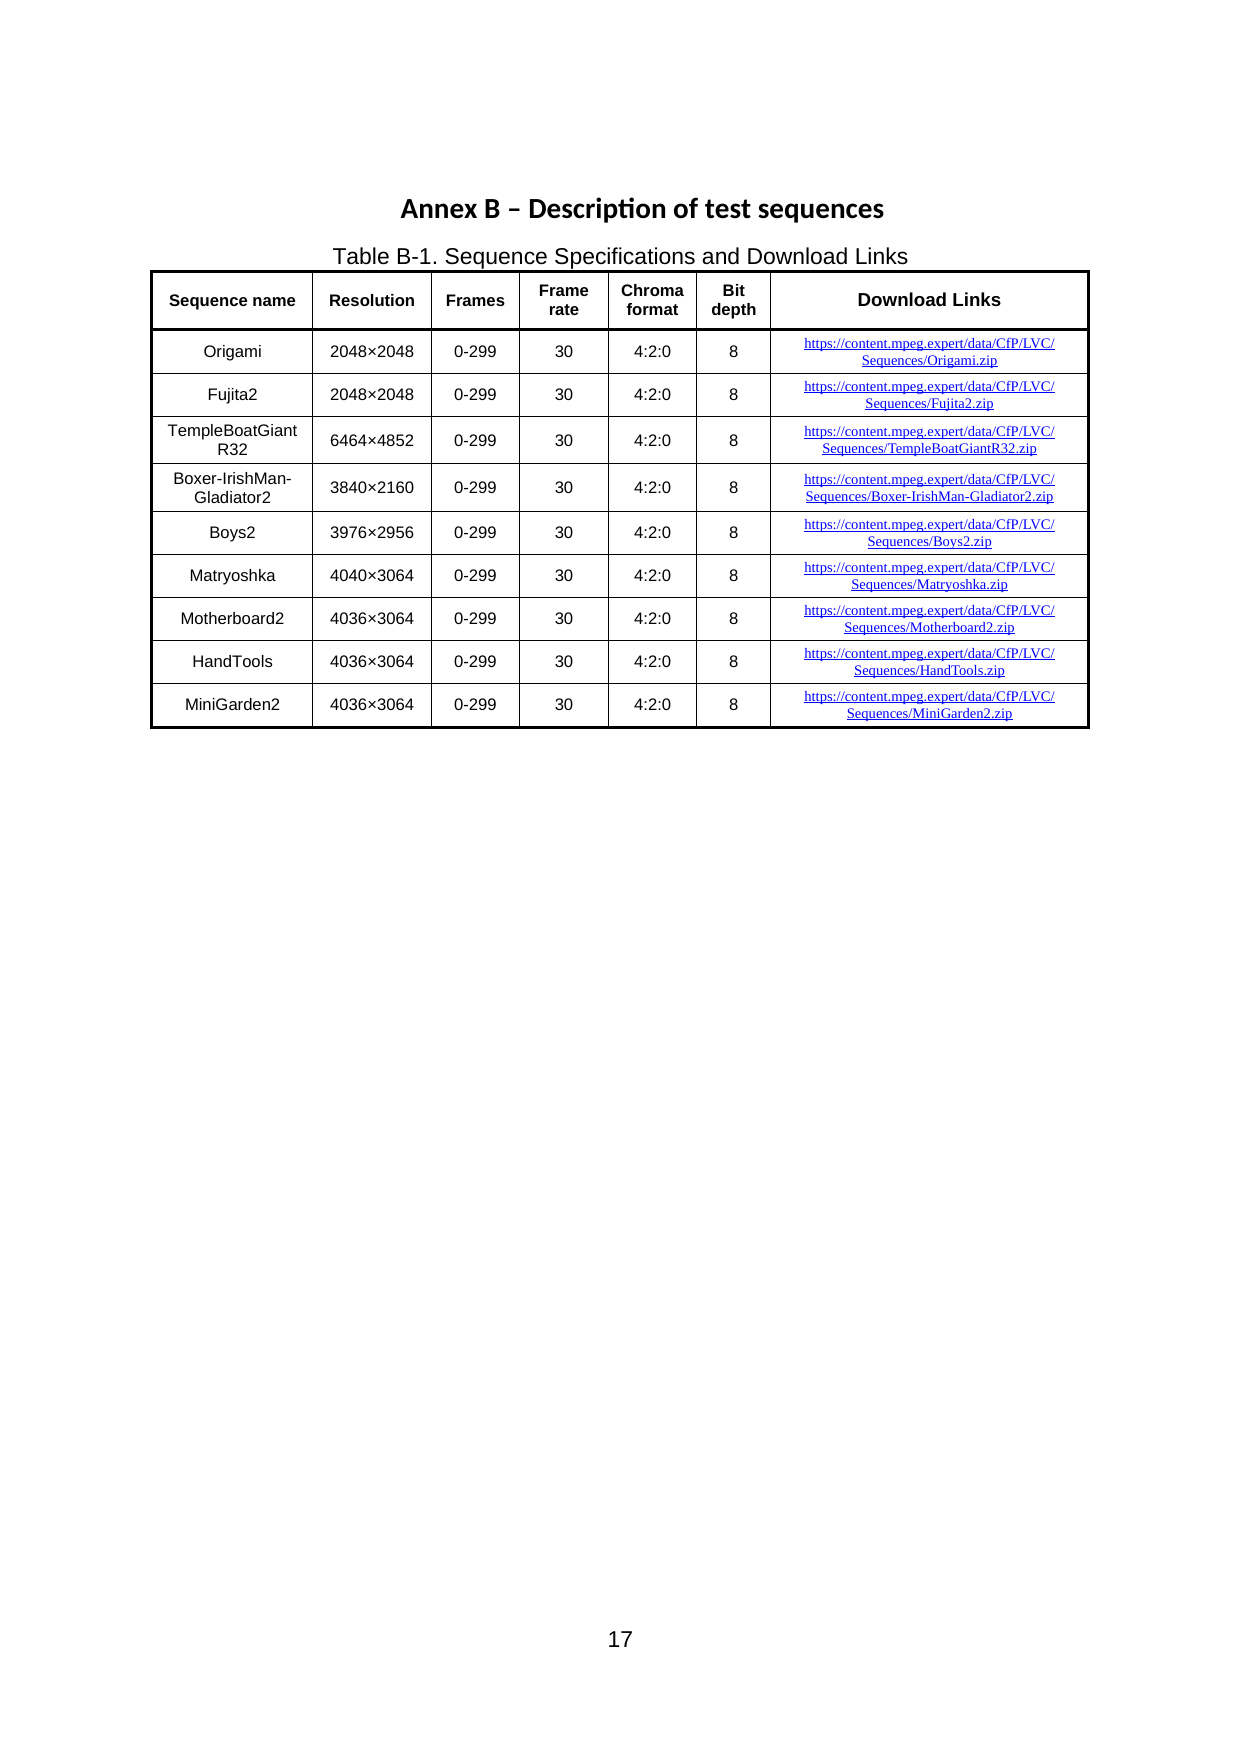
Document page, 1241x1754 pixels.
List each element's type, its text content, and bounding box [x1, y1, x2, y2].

table_cell Fujita2 [153, 374, 312, 416]
table_cell 4:2:0 [609, 417, 696, 463]
table_cell https://content.mpeg.expert/data/CfP/LVC/Sequences/HandTools.zip [771, 641, 1087, 683]
table_cell 4036×3064 [313, 641, 431, 683]
table_header Bit depth [697, 273, 770, 328]
table_cell 4:2:0 [609, 464, 696, 511]
table_header Sequence name [153, 273, 312, 328]
table_cell 4036×3064 [313, 684, 431, 726]
table_cell https://content.mpeg.expert/data/CfP/LVC/Sequences/TempleBoatGiantR32.zip [771, 417, 1087, 463]
table_cell 4:2:0 [609, 684, 696, 726]
table_header Chroma format [609, 273, 696, 328]
table_cell 30 [520, 331, 608, 373]
table_cell 4040×3064 [313, 555, 431, 597]
table_cell 4:2:0 [609, 512, 696, 554]
table_cell 30 [520, 417, 608, 463]
table_cell Boys2 [153, 512, 312, 554]
table_cell 0-299 [432, 598, 519, 640]
table_header Frame rate [520, 273, 608, 328]
table_cell 2048×2048 [313, 331, 431, 373]
table_cell 2048×2048 [313, 374, 431, 416]
table_cell Matryoshka [153, 555, 312, 597]
table_cell 0-299 [432, 684, 519, 726]
table_cell https://content.mpeg.expert/data/CfP/LVC/Sequences/Fujita2.zip [771, 374, 1087, 416]
table_header Resolution [313, 273, 431, 328]
table_cell 0-299 [432, 464, 519, 511]
text Table B-1. Sequence Specifications and Download Links [150, 243, 1090, 269]
table_cell 30 [520, 684, 608, 726]
table_cell 8 [697, 331, 770, 373]
table_cell 8 [697, 464, 770, 511]
table_cell 0-299 [432, 512, 519, 554]
table_cell https://content.mpeg.expert/data/CfP/LVC/Sequences/Boys2.zip [771, 512, 1087, 554]
table_cell 8 [697, 417, 770, 463]
table_cell 30 [520, 464, 608, 511]
table_cell 30 [520, 598, 608, 640]
table_cell 4036×3064 [313, 598, 431, 640]
table_cell 0-299 [432, 374, 519, 416]
table_cell 4:2:0 [609, 641, 696, 683]
table_cell 0-299 [432, 331, 519, 373]
table_cell 30 [520, 641, 608, 683]
table_cell HandTools [153, 641, 312, 683]
table_cell https://content.mpeg.expert/data/CfP/LVC/Sequences/Matryoshka.zip [771, 555, 1087, 597]
table_cell 8 [697, 374, 770, 416]
table_cell Motherboard2 [153, 598, 312, 640]
table_header Download Links [771, 273, 1087, 328]
table_cell 4:2:0 [609, 598, 696, 640]
table_cell 6464×4852 [313, 417, 431, 463]
table_cell 4:2:0 [609, 555, 696, 597]
table_cell 3976×2956 [313, 512, 431, 554]
table_cell 0-299 [432, 641, 519, 683]
table_cell 4:2:0 [609, 331, 696, 373]
table_cell https://content.mpeg.expert/data/CfP/LVC/Sequences/Boxer-IrishMan-Gladiator2.zip [771, 464, 1087, 511]
table_cell 0-299 [432, 555, 519, 597]
table_cell 30 [520, 555, 608, 597]
table_cell 30 [520, 512, 608, 554]
table_cell 8 [697, 512, 770, 554]
table_cell TempleBoatGiantR32 [153, 417, 312, 463]
table_cell 8 [697, 555, 770, 597]
table_cell https://content.mpeg.expert/data/CfP/LVC/Sequences/Motherboard2.zip [771, 598, 1087, 640]
table_cell 4:2:0 [609, 374, 696, 416]
table_cell 0-299 [432, 417, 519, 463]
table_cell 3840×2160 [313, 464, 431, 511]
subtitle Annex B – Description of test sequences [194, 190, 1090, 225]
table_cell 30 [520, 374, 608, 416]
table_cell MiniGarden2 [153, 684, 312, 726]
table_header Frames [432, 273, 519, 328]
table_cell https://content.mpeg.expert/data/CfP/LVC/Sequences/Origami.zip [771, 331, 1087, 373]
table_cell 8 [697, 598, 770, 640]
table_cell 8 [697, 641, 770, 683]
table_cell Boxer-IrishMan-Gladiator2 [153, 464, 312, 511]
table_cell https://content.mpeg.expert/data/CfP/LVC/Sequences/MiniGarden2.zip [771, 684, 1087, 726]
table_cell Origami [153, 331, 312, 373]
table_cell 8 [697, 684, 770, 726]
